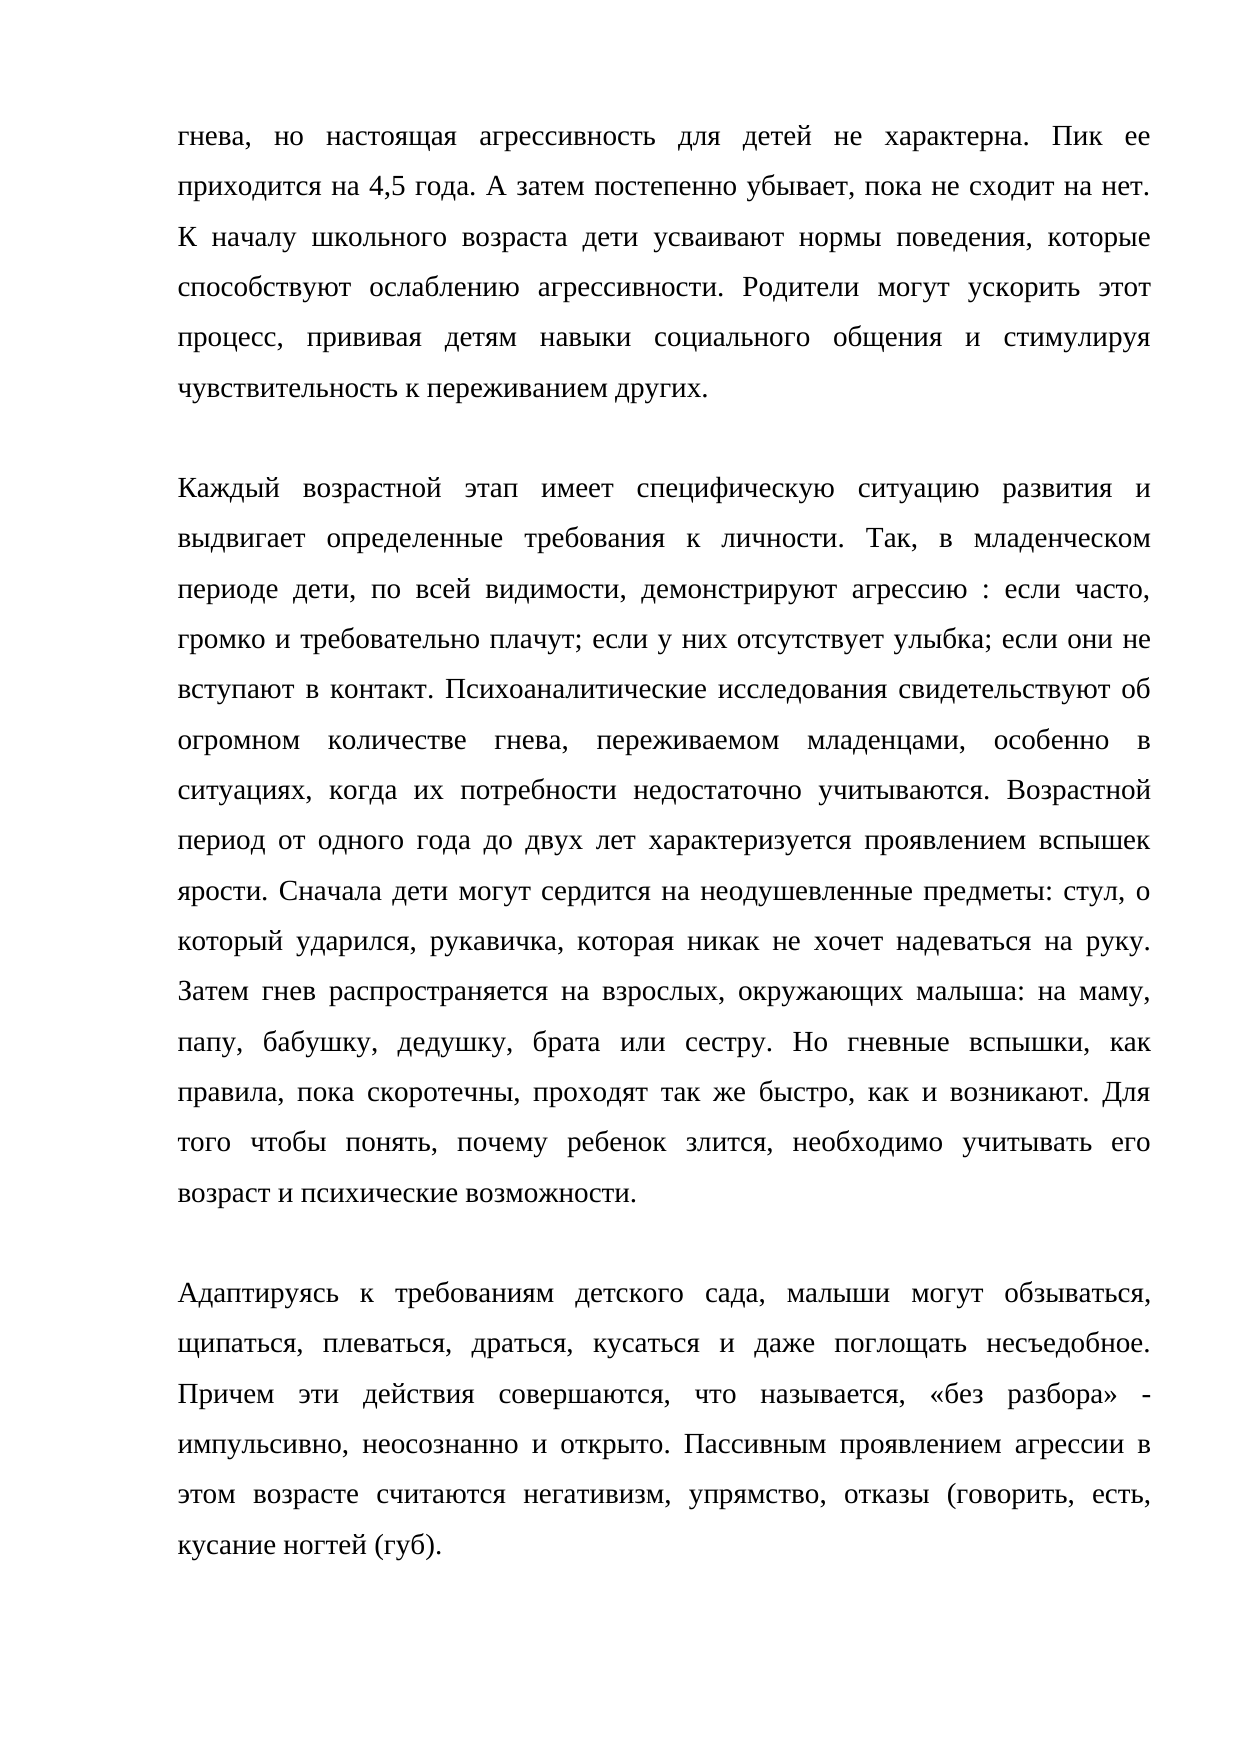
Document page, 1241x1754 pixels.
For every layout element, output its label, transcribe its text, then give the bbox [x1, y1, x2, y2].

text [177, 118, 1152, 403]
text Каждый возрастной этап имеет специфическую ситуацию развития и выдвигает определенные требования к личности. Так, в младенческом периоде дети, по всей видимости, демонстрируют агрессию : если часто, громко и требовательно плачут; если у них отсутствует улыбка; если они не вступают в контакт. Психоаналитические исследования свидетельствуют об огромном количестве гнева, переживаемом младенцами, особенно в ситуациях, когда их потребности недостаточно учитываются. Возрастной период от одного года до двух лет характеризуется проявлением вспышек ярости. Сначала дети могут сердится на неодушевленные предметы: стул, о который ударился, рукавичка, которая никак не хочет надеваться на руку. Затем гнев распространяется на взрослых, окружающих малыша: на маму, папу, бабушку, дедушку, брата или сестру. Но гневные вспышки, как правила, пока скоротечны, проходят так же быстро, как и возникают. Для того чтобы понять, почему ребенок злится, необходимо учитывать его возраст и психические возможности. [177, 470, 1152, 1208]
text Адаптируясь к требованиям детского сада, малыши могут обзываться, щипаться, плеваться, драться, кусаться и даже поглощать несъедобное. Причем эти действия совершаются, что называется, «без разбора» - импульсивно, неосознанно и открыто. Пассивным проявлением агрессии в этом возрасте считаются негативизм, упрямство, отказы (говорить, есть, кусание ногтей (губ). [177, 1275, 1152, 1560]
